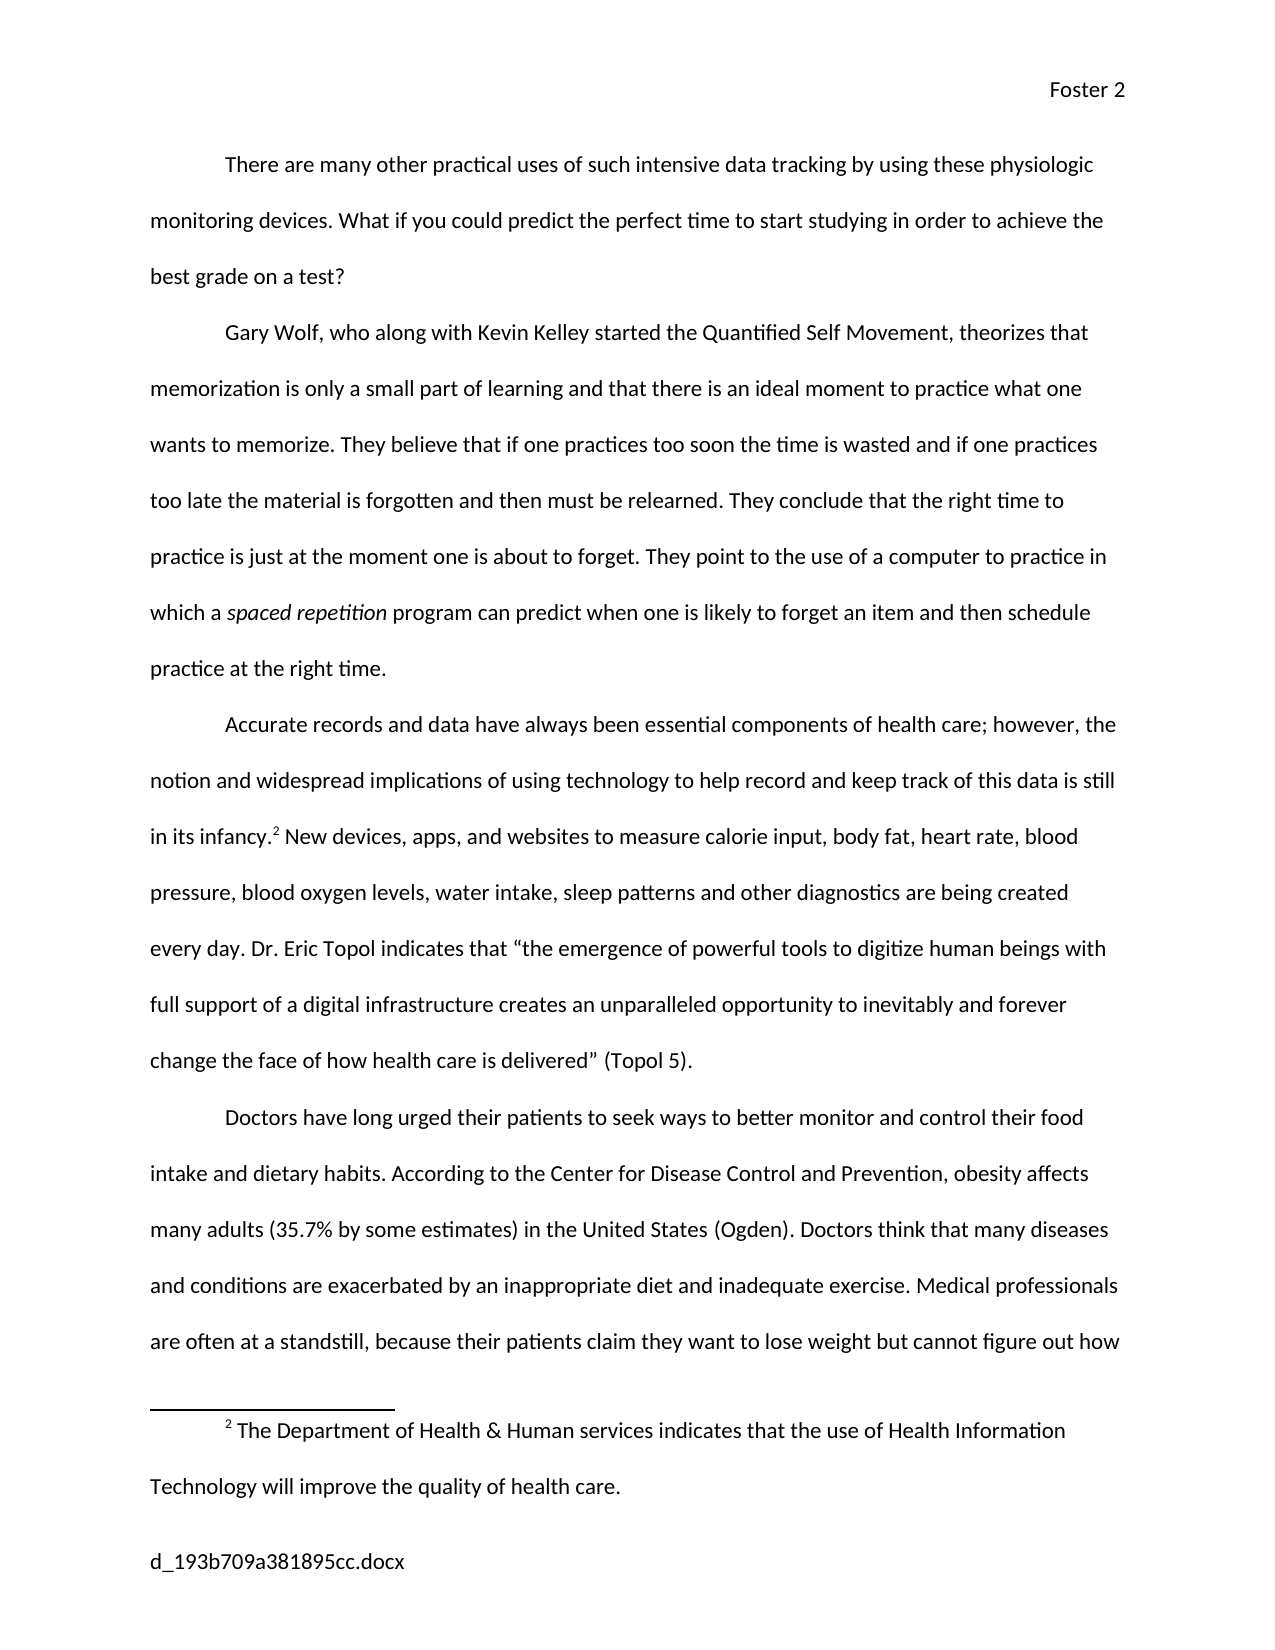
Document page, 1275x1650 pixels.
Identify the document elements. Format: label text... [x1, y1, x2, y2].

text Accurate records and data have always been essential components of health care; however, the notion and widespread implications of using technology to help record and keep track of this data is still in its infancy. New devices, apps, and websites to measure calorie input, body fat, heart rate, blood pressure, blood oxygen levels, water intake, sleep patterns and other diagnostics are being created every day. Dr. Eric Topol indicates that “the emergence of powerful tools to digitize human beings with full support of a digital infrastructure creates an unparalleled opportunity to inevitably and forever change the face of how health care is delivered”. [150, 710, 1125, 1075]
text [150, 1103, 1125, 1355]
text Gary Wolf, who along with Kevin Kelley started the Quantified Self Movement, theorizes that memorization is only a small part of learning and that there is an ideal moment to practice what one wants to memorize. They believe that if one practices too soon the time is wasted and if one practices too late the material is forgotten and then must be relearned. They conclude that the right time to practice is just at the moment one is about to forget. They point to the use of a computer to practice in which a spaced repetition program can predict when one is likely to forget an item and then schedule practice at the right time. [150, 318, 1125, 682]
text There are many other practical uses of such intensive data tracking by using these physiologic monitoring devices. What if you could predict the perfect time to start studying in order to achieve the best grade on a test? [150, 150, 1125, 290]
